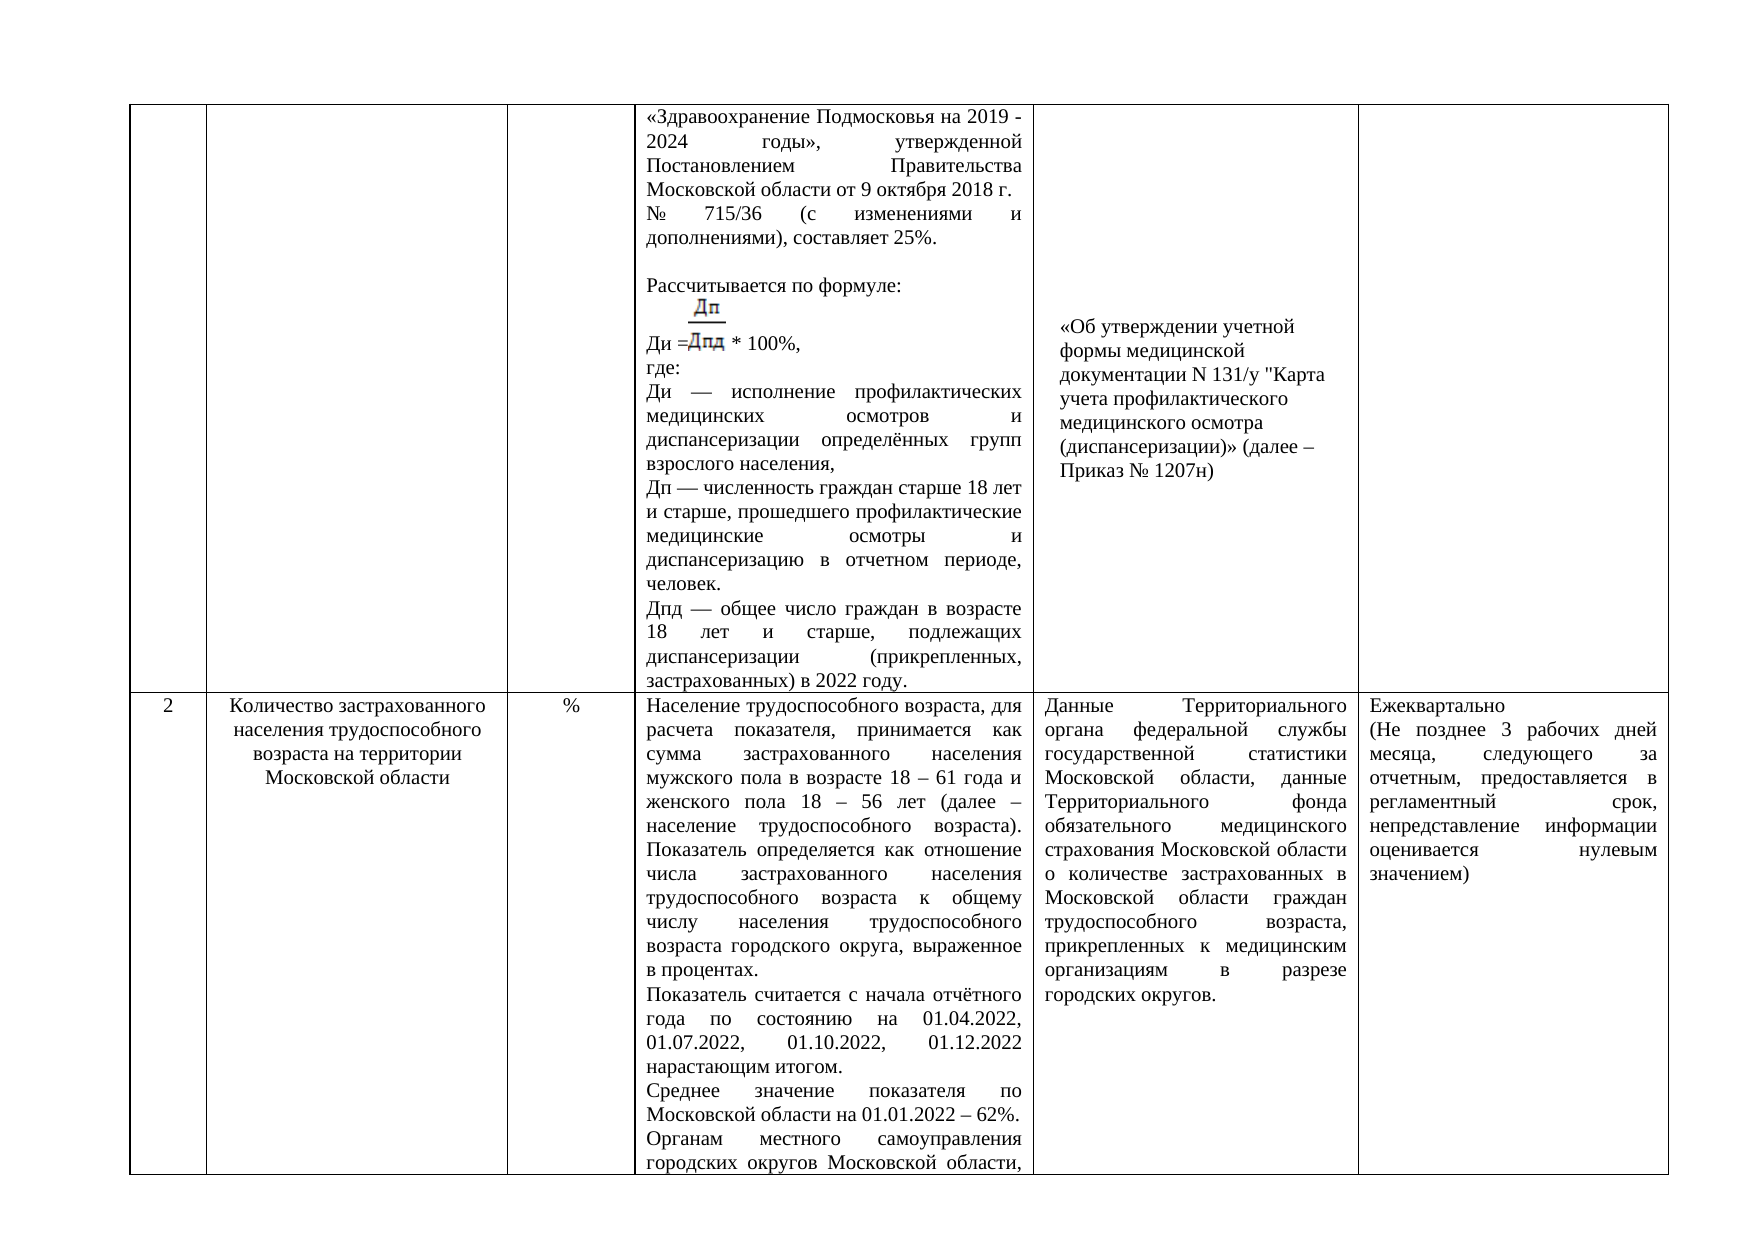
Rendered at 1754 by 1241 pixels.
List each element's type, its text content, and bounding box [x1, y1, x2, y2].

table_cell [1034, 693, 1358, 1174]
table_cell % [508, 693, 634, 1174]
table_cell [207, 693, 507, 1174]
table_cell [1034, 105, 1358, 692]
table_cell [636, 105, 1033, 692]
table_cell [636, 693, 1033, 1174]
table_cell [207, 105, 507, 692]
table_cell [1359, 693, 1668, 1174]
table_cell % [508, 105, 634, 692]
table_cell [1359, 105, 1668, 692]
table_cell 1 [131, 105, 206, 692]
table_cell 2 [131, 693, 206, 1174]
picture [688, 296, 726, 351]
